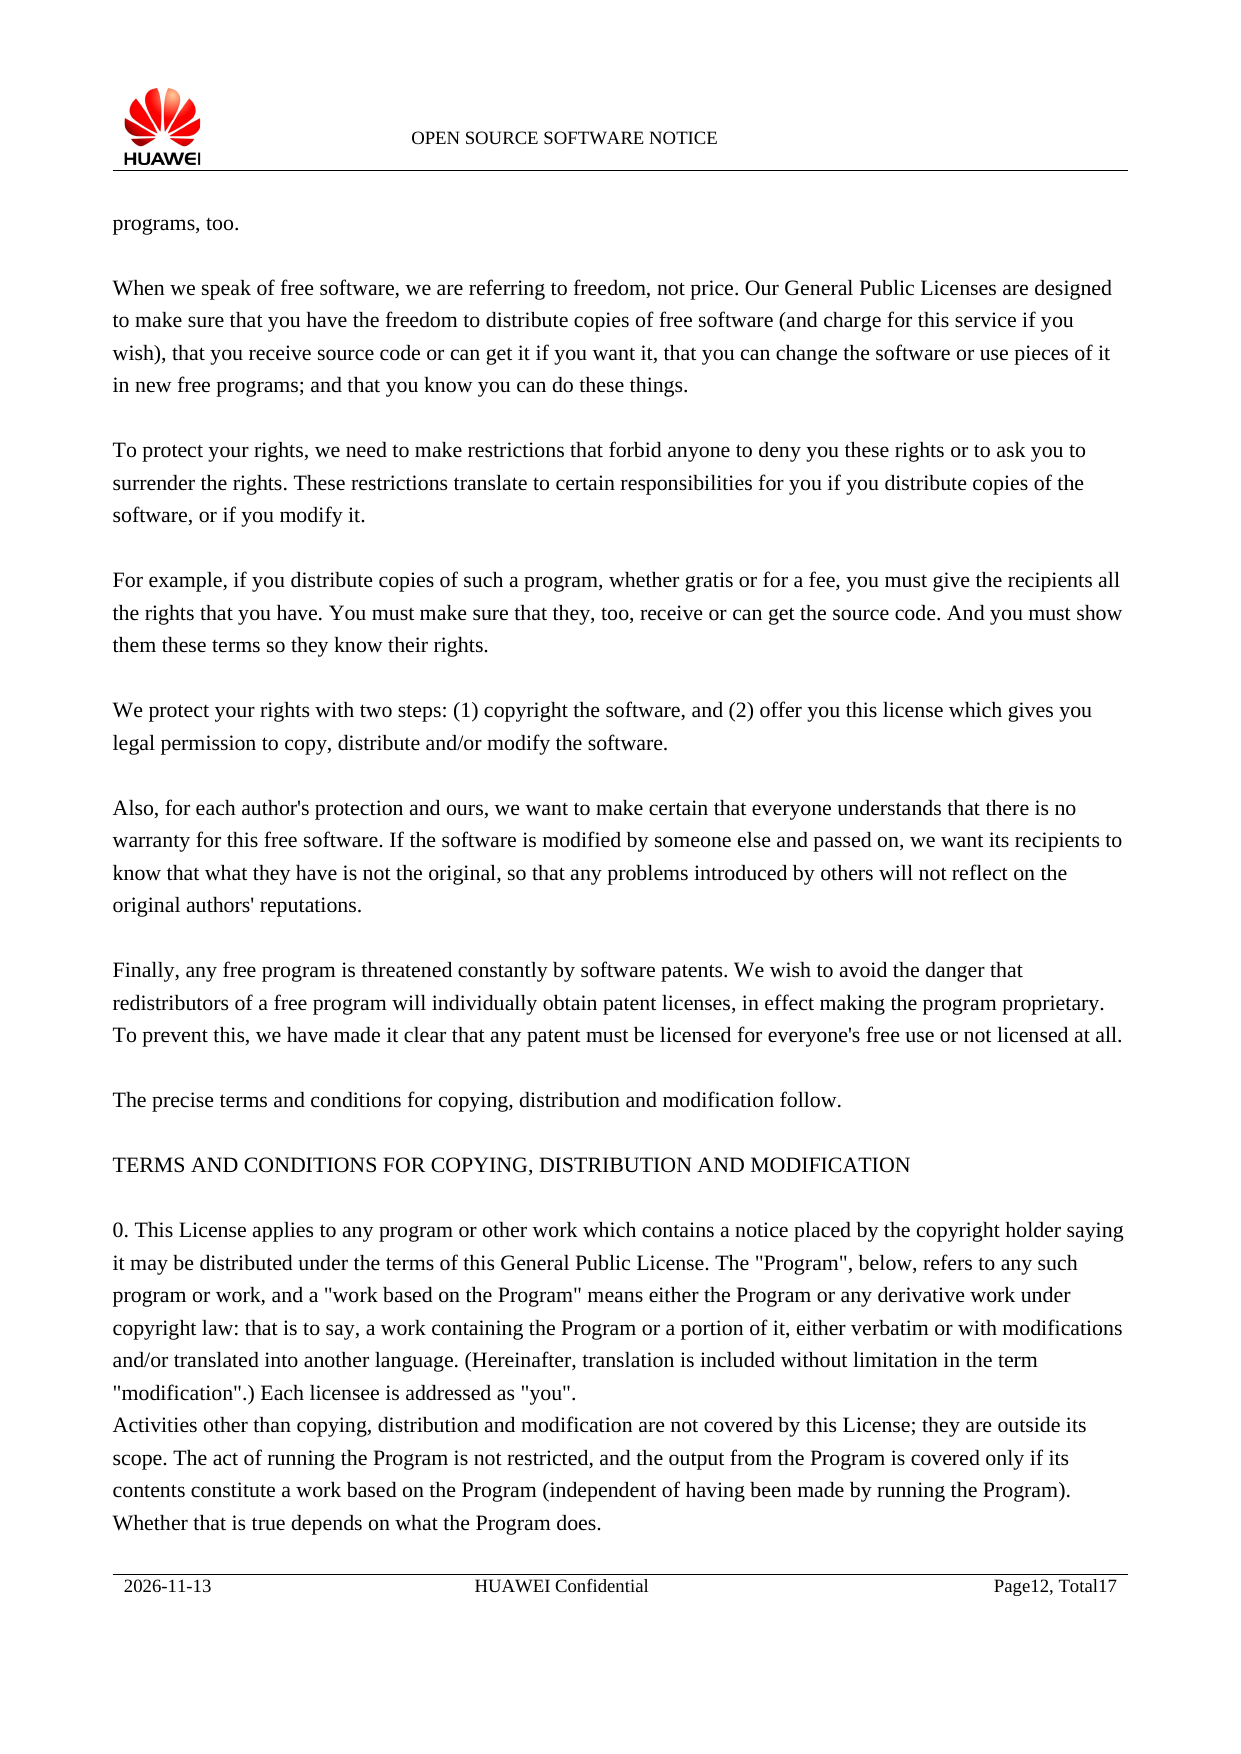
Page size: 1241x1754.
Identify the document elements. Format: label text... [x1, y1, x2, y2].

picture [124, 88, 201, 165]
